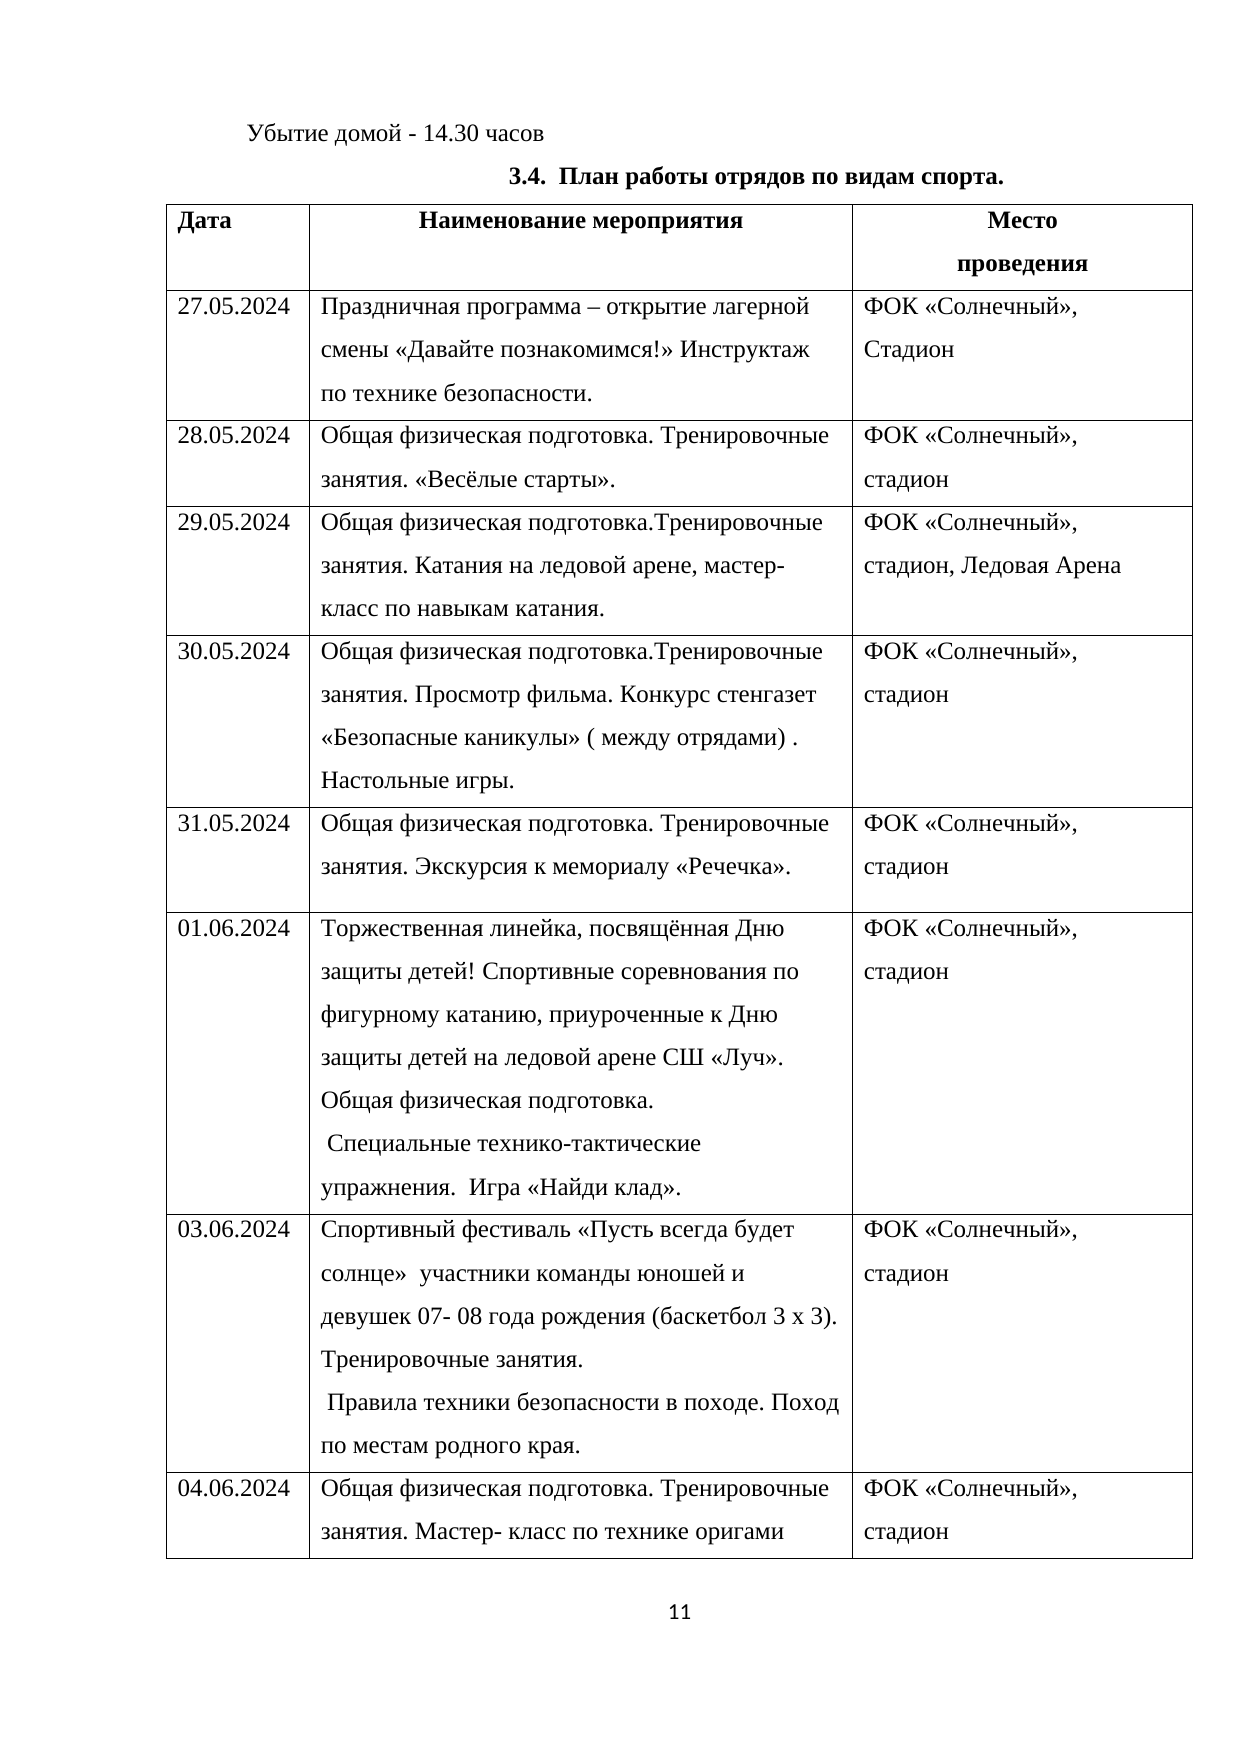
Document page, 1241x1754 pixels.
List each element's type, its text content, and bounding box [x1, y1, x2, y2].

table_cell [310, 1473, 852, 1558]
table_cell 04.06.2024 [167, 1473, 309, 1558]
table_cell 03.06.2024 [167, 1215, 309, 1472]
table_cell Спортивный фестиваль «Пусть всегда будет солнце» участники команды юношей и девушек 07- 08 года рождения (баскетбол 3 х 3). Тренировочные занятия. Правила техники безопасности в походе. Поход по местам родного края. [310, 1215, 852, 1472]
table_header Дата [167, 205, 309, 290]
table_cell 01.06.2024 [167, 913, 309, 1213]
table_cell Общая физическая подготовка.Тренировочные занятия. Просмотр фильма. Конкурс стенгазет «Безопасные каникулы» ( между отрядами) . Настольные игры. [310, 636, 852, 807]
table_cell 28.05.2024 [167, 421, 309, 506]
table_cell ФОК «Солнечный», стадион [853, 1215, 1192, 1472]
table_cell ФОК «Солнечный», стадион [853, 913, 1192, 1213]
table_cell ФОК «Солнечный», стадион [853, 421, 1192, 506]
table_cell 31.05.2024 [167, 808, 309, 912]
table_cell Торжественная линейка, посвящённая Дню защиты детей! Спортивные соревнования по фигурному катанию, приуроченные к Дню защиты детей на ледовой арене СШ «Луч». Общая физическая подготовка. Специальные технико-тактические упражнения. Игра «Найди клад». [310, 913, 852, 1213]
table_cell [853, 1473, 1192, 1558]
text 3.4. План работы отрядов по видам спорта. [177, 161, 1181, 190]
table_cell 27.05.2024 [167, 291, 309, 419]
table_cell ФОК «Солнечный», стадион [853, 636, 1192, 807]
table_header Место проведения [853, 205, 1192, 290]
table_cell Общая физическая подготовка.Тренировочные занятия. Катания на ледовой арене, мастер-класс по навыкам катания. [310, 507, 852, 635]
table_cell Общая физическая подготовка. Тренировочные занятия. «Весёлые старты». [310, 421, 852, 506]
table_header Наименование мероприятия [310, 205, 852, 290]
table_cell 30.05.2024 [167, 636, 309, 807]
table_cell Общая физическая подготовка. Тренировочные занятия. Экскурсия к мемориалу «Речечка». [310, 808, 852, 912]
table_cell Праздничная программа – открытие лагерной смены «Давайте познакомимся!» Инструктаж по технике безопасности. [310, 291, 852, 419]
text Убытие домой - 14.30 часов [177, 118, 1181, 147]
table_cell ФОК «Солнечный», стадион [853, 808, 1192, 912]
table_cell 29.05.2024 [167, 507, 309, 635]
table_cell ФОК «Солнечный», стадион, Ледовая Арена [853, 507, 1192, 635]
table_cell ФОК «Солнечный», Стадион [853, 291, 1192, 419]
